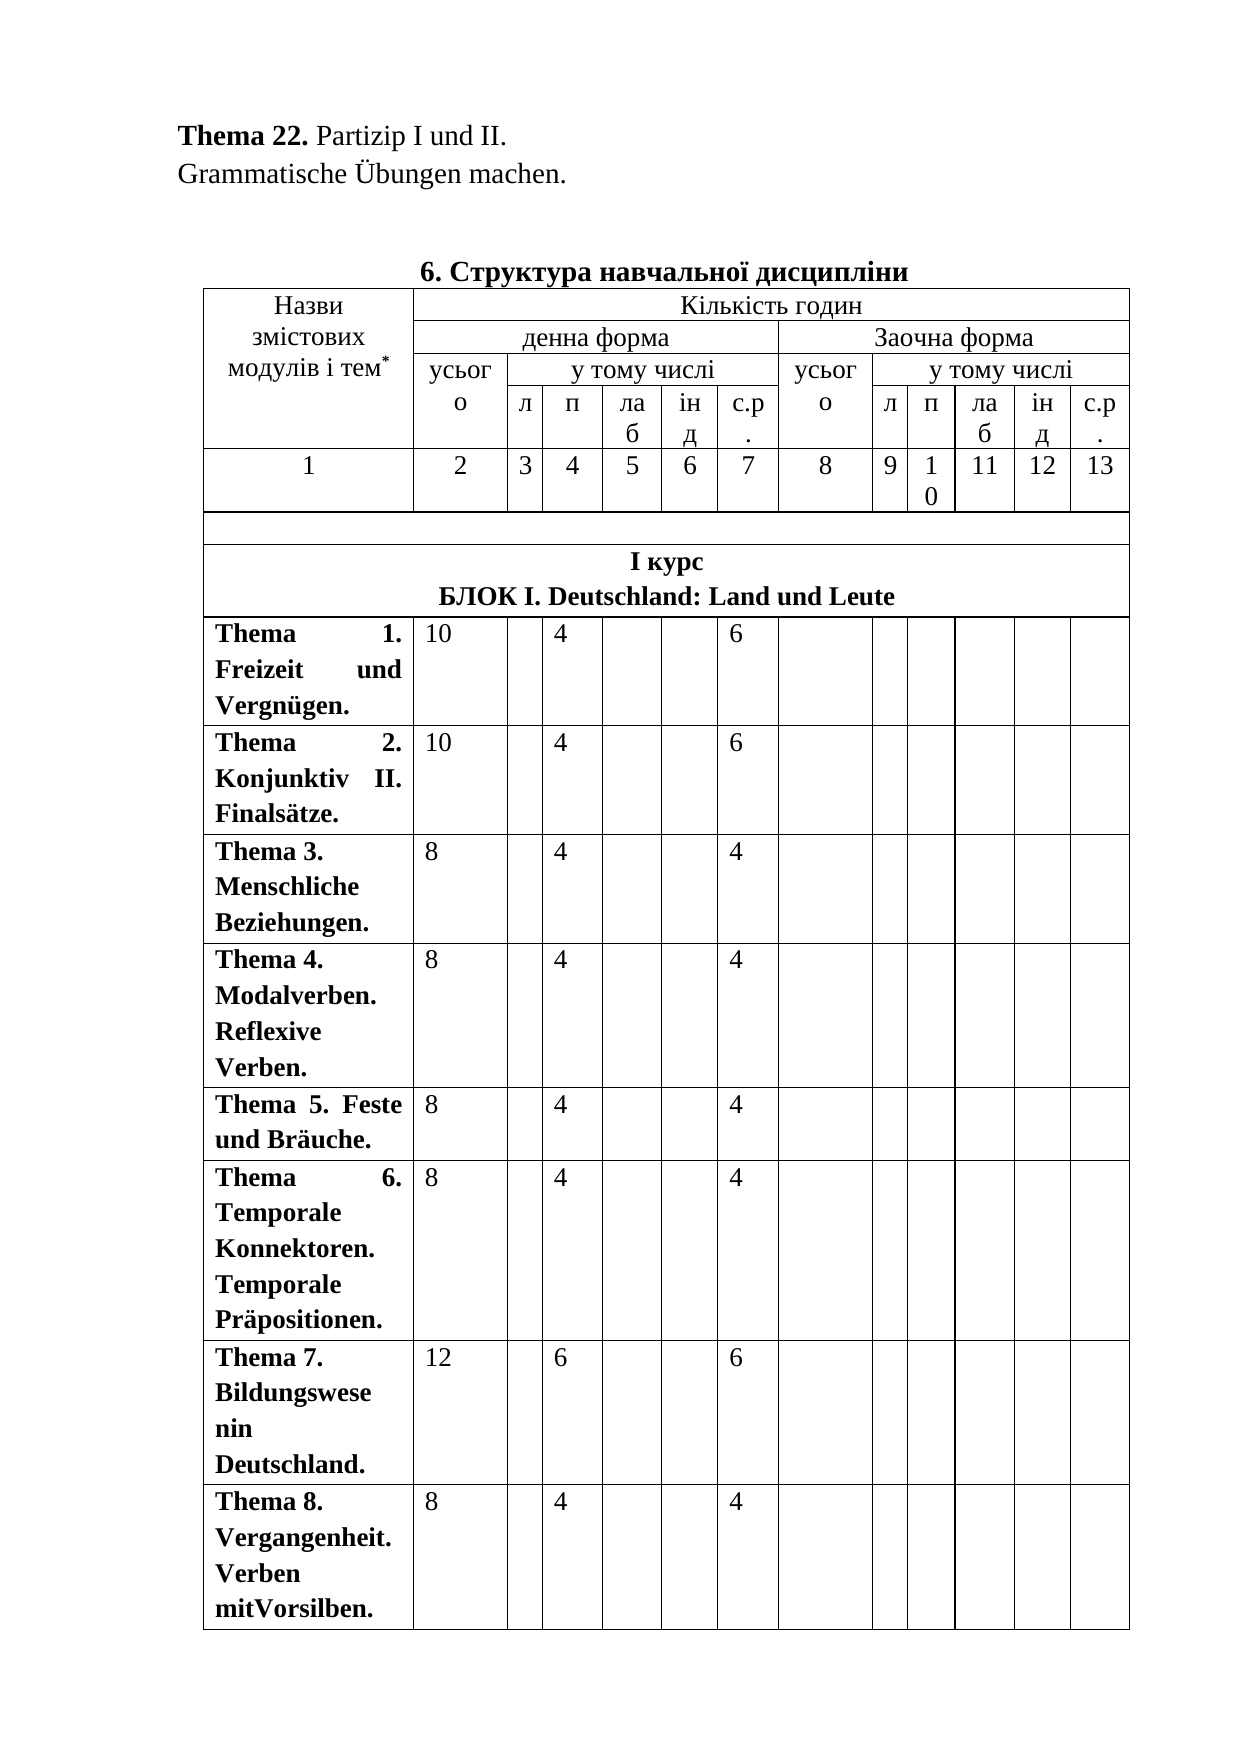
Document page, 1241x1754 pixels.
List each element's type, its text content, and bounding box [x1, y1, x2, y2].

table_cell у тому числі [873, 354, 1129, 385]
text Thema 22. Partizip I und II. [177, 118, 1152, 152]
table_cell 4 [543, 1088, 602, 1160]
table_cell Thema 5. Feste und Bräuche. [204, 1088, 413, 1160]
table_cell Thema 6. Temporale Konnektoren. Temporale Präpositionen. [204, 1161, 413, 1340]
table_cell [508, 1341, 542, 1484]
table_cell [1015, 835, 1070, 942]
table_cell [873, 618, 907, 725]
table_cell 4 [543, 1161, 602, 1340]
table_cell Thema 1. Freizeit und Vergnügen. [204, 618, 413, 725]
table_cell [662, 726, 717, 834]
table_cell л [508, 386, 542, 448]
table_cell 6 [662, 449, 717, 511]
table_cell [956, 944, 1014, 1087]
table_cell [908, 1161, 954, 1340]
table_cell [204, 513, 1129, 543]
table_cell [508, 1161, 542, 1340]
table_cell 11 [956, 449, 1014, 511]
table_cell усього [414, 354, 507, 448]
table_cell 6 [718, 726, 778, 834]
table_cell 10 [908, 449, 954, 511]
table_cell [873, 835, 907, 942]
table_cell Thema 2. Konjunktiv II. Finalsätze. [204, 726, 413, 834]
table_cell [603, 726, 661, 834]
table_cell [603, 1485, 661, 1628]
table_cell п [543, 386, 602, 448]
table_cell [1015, 618, 1070, 725]
table_cell [1015, 1485, 1070, 1628]
table_cell 8 [414, 944, 507, 1087]
table_cell [873, 1088, 907, 1160]
table_cell [662, 944, 717, 1087]
table_cell [779, 944, 872, 1087]
table_cell [779, 835, 872, 942]
table_cell [662, 1341, 717, 1484]
table_cell [1015, 1088, 1070, 1160]
table_cell [1071, 1485, 1129, 1628]
table_cell [873, 1341, 907, 1484]
table_cell 10 [414, 618, 507, 725]
table_cell 8 [779, 449, 872, 511]
table_cell денна форма [414, 321, 778, 352]
table_cell [508, 618, 542, 725]
table_cell [908, 944, 954, 1087]
table_cell [779, 726, 872, 834]
list 6. Структура навчальної дисципліни [177, 254, 1152, 288]
table_cell [956, 1485, 1014, 1628]
table_cell 4 [718, 1485, 778, 1628]
table_cell [1015, 944, 1070, 1087]
table_cell 2 [414, 449, 507, 511]
table_cell [956, 1088, 1014, 1160]
table_cell [873, 944, 907, 1087]
table_cell 8 [414, 1485, 507, 1628]
table_cell [508, 1088, 542, 1160]
table_cell 12 [1015, 449, 1070, 511]
table_cell 13 [1071, 449, 1129, 511]
table_cell лаб [603, 386, 661, 448]
table_cell 3 [508, 449, 542, 511]
table_cell [956, 726, 1014, 834]
table_cell [779, 1485, 872, 1628]
table_cell [873, 1485, 907, 1628]
table_cell [779, 1088, 872, 1160]
table_cell [603, 1341, 661, 1484]
table_cell 4 [543, 449, 602, 511]
table_cell [956, 1161, 1014, 1340]
table_cell [908, 726, 954, 834]
table_cell [508, 835, 542, 942]
table_cell інд [1015, 386, 1070, 448]
table_cell 4 [543, 835, 602, 942]
table_cell усього [779, 354, 872, 448]
table_cell [662, 1485, 717, 1628]
table_cell [908, 1485, 954, 1628]
table_cell [1071, 1161, 1129, 1340]
table_cell 7 [718, 449, 778, 511]
table_cell [1015, 1341, 1070, 1484]
table_cell [603, 618, 661, 725]
table_cell у тому числі [508, 354, 778, 385]
table_cell л [873, 386, 907, 448]
table_cell [662, 1161, 717, 1340]
table_cell Thema 8. Vergangenheit. Verben mitVorsilben. [204, 1485, 413, 1628]
table_cell 4 [543, 1485, 602, 1628]
table_cell [603, 944, 661, 1087]
table_cell 5 [603, 449, 661, 511]
table_cell 4 [543, 618, 602, 725]
table_cell 4 [718, 1161, 778, 1340]
table_cell [603, 835, 661, 942]
table_cell [1015, 726, 1070, 834]
table_cell Thema 7. Bildungswesenin Deutschland. [204, 1341, 413, 1484]
table_cell 12 [414, 1341, 507, 1484]
table_cell [1071, 1341, 1129, 1484]
table_cell [956, 835, 1014, 942]
table_header Назви змістових модулів і тем* [204, 289, 413, 448]
table_cell 6 [543, 1341, 602, 1484]
table_cell [1071, 944, 1129, 1087]
table_cell [908, 1088, 954, 1160]
table_cell [603, 1088, 661, 1160]
table_cell [779, 1161, 872, 1340]
table_cell с.р. [1071, 386, 1129, 448]
table_cell [662, 618, 717, 725]
table_cell 6 [718, 618, 778, 725]
text Grammatische Übungen machen. [177, 157, 1152, 190]
table_cell 4 [543, 944, 602, 1087]
table_cell [956, 1341, 1014, 1484]
table_cell 4 [543, 726, 602, 834]
table_cell інд [662, 386, 717, 448]
table_cell 4 [718, 835, 778, 942]
table_cell [1015, 1161, 1070, 1340]
table_cell 6 [718, 1341, 778, 1484]
table_cell [662, 835, 717, 942]
table_cell [508, 1485, 542, 1628]
table_cell [603, 1161, 661, 1340]
table_cell 8 [414, 1088, 507, 1160]
table_cell 1 [204, 449, 413, 511]
table_header Кількість годин [414, 289, 1129, 320]
table_cell [779, 1341, 872, 1484]
table_cell [1071, 1088, 1129, 1160]
table_cell п [908, 386, 954, 448]
table_cell Thema 3. Menschliche Beziehungen. [204, 835, 413, 942]
table_cell [779, 618, 872, 725]
table_cell [873, 726, 907, 834]
table_cell [908, 618, 954, 725]
table_cell 4 [718, 944, 778, 1087]
table_cell 4 [718, 1088, 778, 1160]
table_cell лаб [956, 386, 1014, 448]
table_cell [956, 618, 1014, 725]
table_cell [508, 944, 542, 1087]
table_cell 9 [873, 449, 907, 511]
table_cell с.р. [718, 386, 778, 448]
table_cell 10 [414, 726, 507, 834]
table_cell [662, 1088, 717, 1160]
table_cell І курс БЛОК І. Deutschland: Land und Leute [204, 545, 1129, 616]
table_cell [508, 726, 542, 834]
table_cell [908, 1341, 954, 1484]
table_cell [1071, 726, 1129, 834]
table_cell 8 [414, 835, 507, 942]
table_cell [1071, 835, 1129, 942]
table_cell Thema 4. Modalverben. Reflexive Verben. [204, 944, 413, 1087]
table_cell 8 [414, 1161, 507, 1340]
table_cell Заочна форма [779, 321, 1129, 352]
table_cell [908, 835, 954, 942]
table_cell [1071, 618, 1129, 725]
table_cell [873, 1161, 907, 1340]
